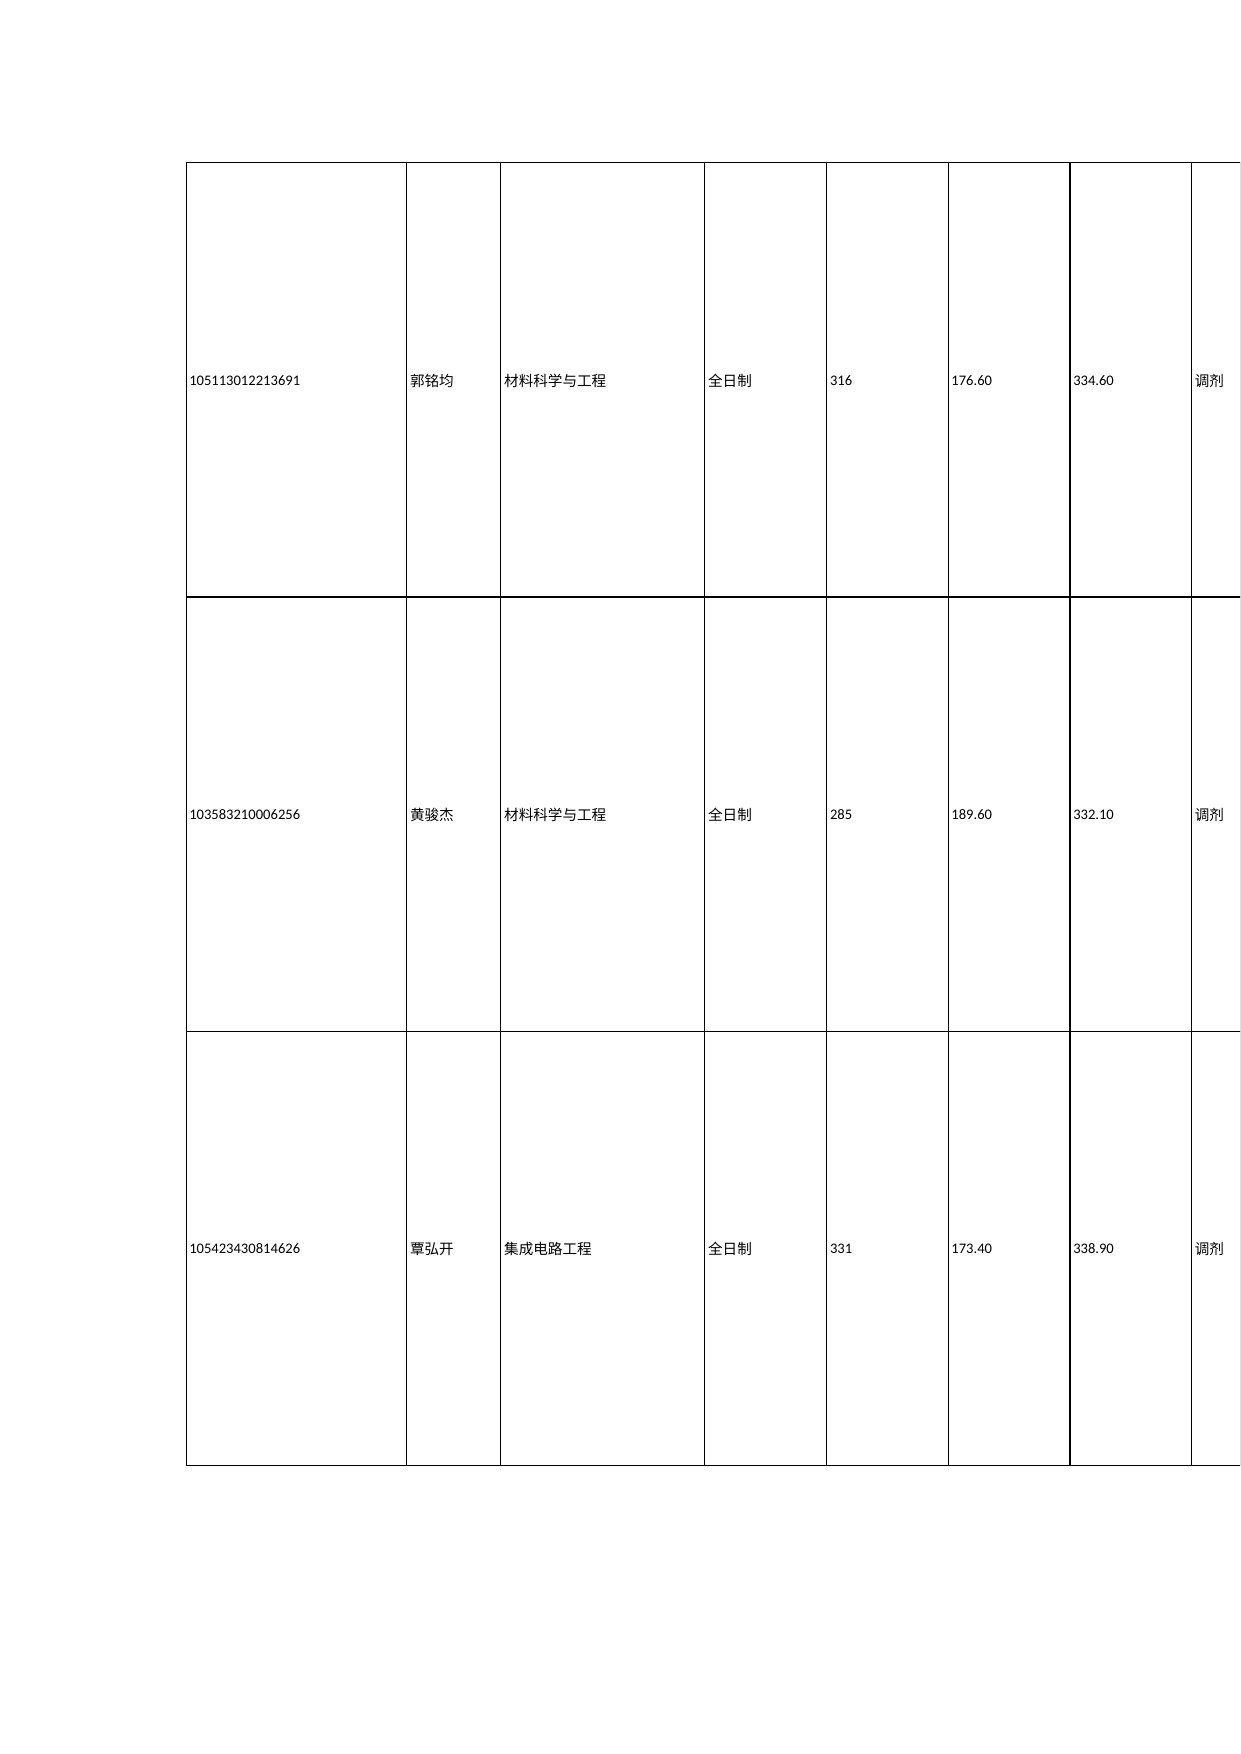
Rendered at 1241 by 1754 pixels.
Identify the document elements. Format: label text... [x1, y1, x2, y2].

table_cell 调剂 [1192, 598, 1240, 1031]
table_cell 全日制 [705, 163, 826, 596]
table_cell 黄骏杰 [407, 598, 500, 1031]
table_cell 316 [827, 163, 948, 596]
table_cell 338.90 [1071, 1032, 1191, 1465]
table_cell 材料科学与工程 [501, 598, 704, 1031]
table_cell 285 [827, 598, 948, 1031]
table_cell 材料科学与工程 [501, 163, 704, 596]
table_cell 173.40 [949, 1032, 1069, 1465]
table_cell 176.60 [949, 163, 1069, 596]
table_cell 334.60 [1071, 163, 1191, 596]
table_cell 全日制 [705, 598, 826, 1031]
table_cell 全日制 [705, 1032, 826, 1465]
table_cell 189.60 [949, 598, 1069, 1031]
table_cell 调剂 [1192, 1032, 1240, 1465]
table_cell 105113012213691 [187, 163, 406, 596]
table_cell 331 [827, 1032, 948, 1465]
table_cell 105423430814626 [187, 1032, 406, 1465]
table_cell 103583210006256 [187, 598, 406, 1031]
table_cell 调剂 [1192, 163, 1240, 596]
table_cell 郭铭均 [407, 163, 500, 596]
table_cell 覃弘开 [407, 1032, 500, 1465]
table_cell 集成电路工程 [501, 1032, 704, 1465]
table_cell 332.10 [1071, 598, 1191, 1031]
